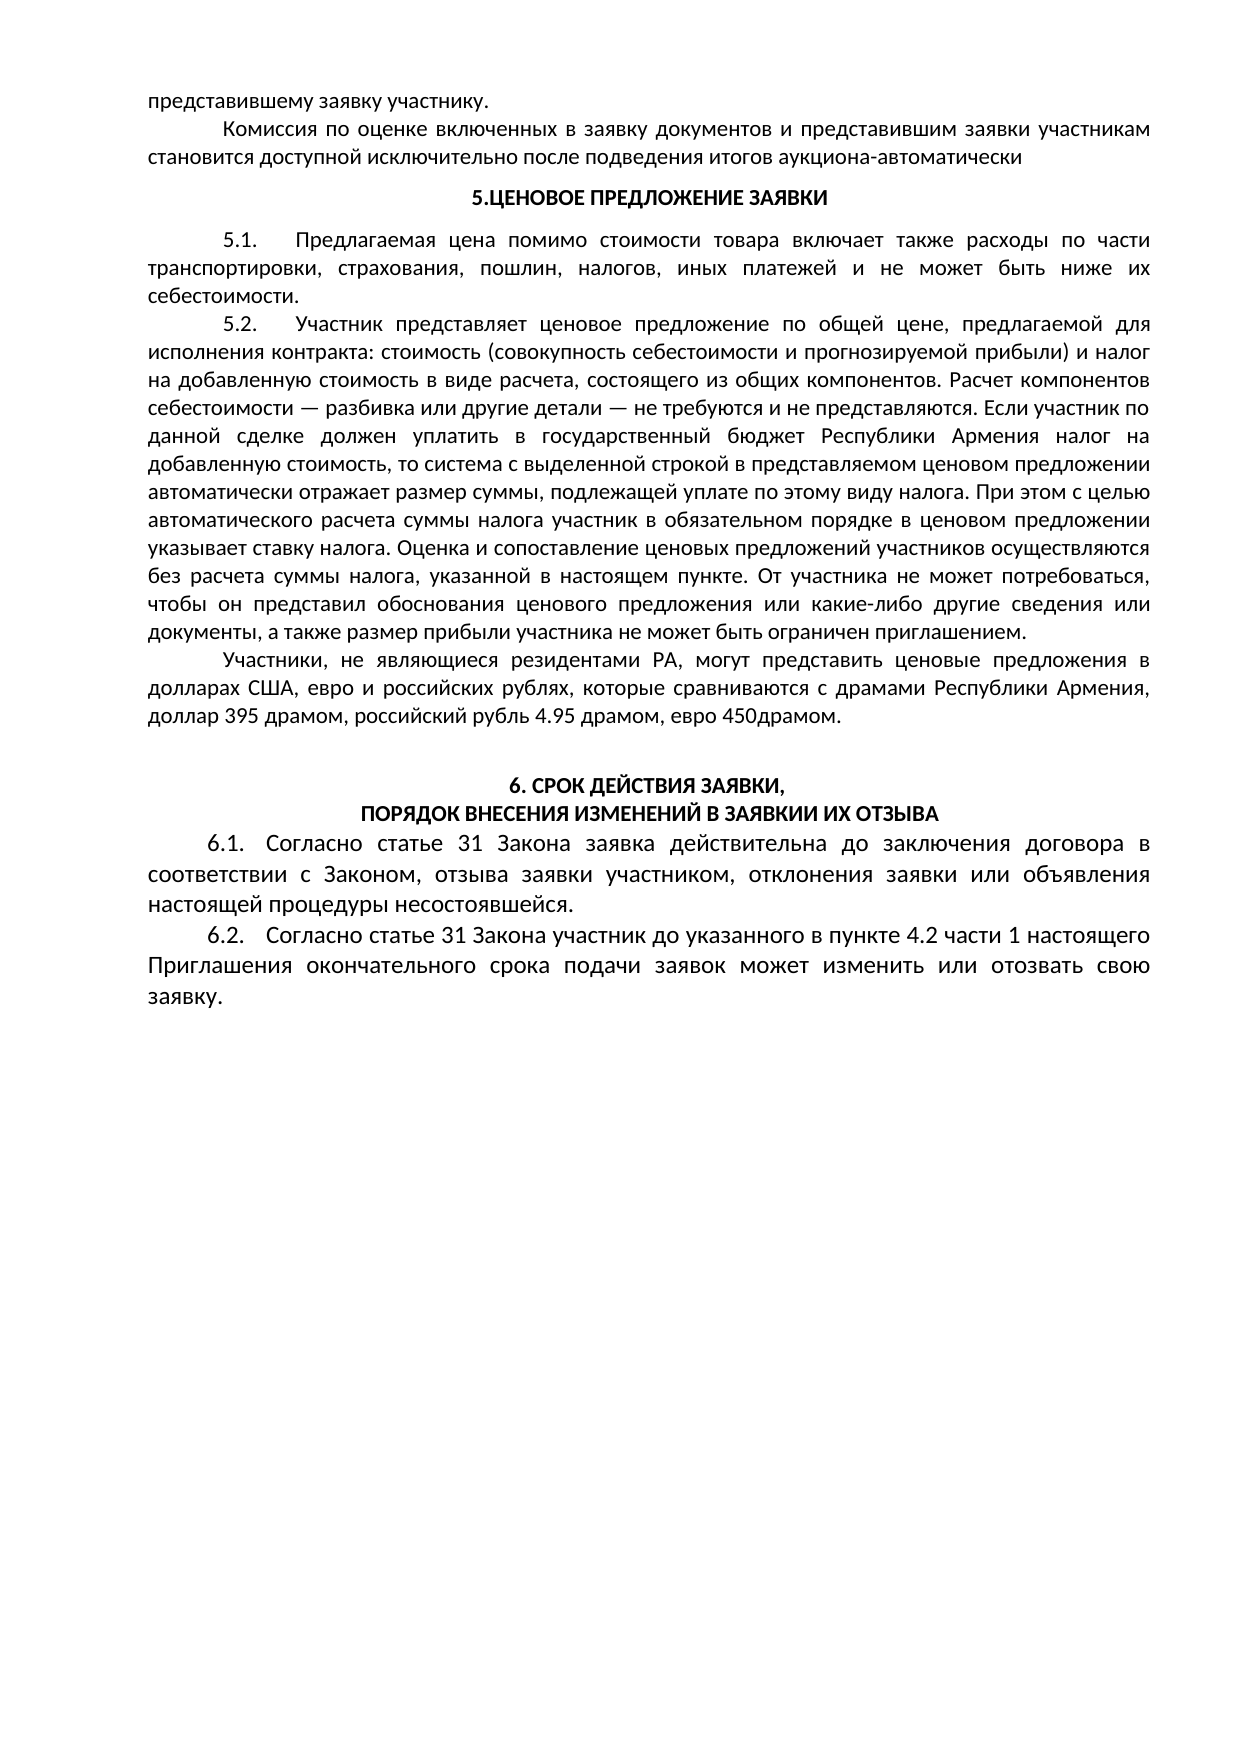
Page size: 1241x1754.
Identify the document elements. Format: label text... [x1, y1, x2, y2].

text 5.ЦЕНОВОЕ ПРЕДЛОЖЕНИЕ ЗАЯВКИ [148, 183, 1152, 211]
text 5.1. Предлагаемая цена помимо стоимости товара включает также расходы по части транспортировки, страхования, пошлин, налогов, иных платежей и не может быть ниже их себестоимости. [148, 225, 1152, 309]
text Участники, не являющиеся резидентами РА, могут представить ценовые предложения в долларах США, евро и российских рублях, которые сравниваются с драмами Республики Армения, доллар 395 драмом, российский рубль 4.95 драмом, евро 450драмом. [148, 645, 1152, 729]
text Комиссия по оценке включенных в заявку документов и представившим заявки участникам становится доступной исключительно после подведения итогов аукциона-автоматически [148, 114, 1152, 171]
text 6.2. Согласно статье 31 Закона участник до указанного в пункте 4.2 части 1 настоящего Приглашения окончательного срока подачи заявок может изменить или отозвать свою заявку. [148, 919, 1152, 1011]
text 6. СРОК ДЕЙСТВИЯ ЗАЯВКИ, ПОРЯДОК ВНЕСЕНИЯ ИЗМЕНЕНИЙ В ЗАЯВКИИ ИХ ОТЗЫВА [207, 771, 1093, 827]
text 5.2. Участник представляет ценовое предложение по общей цене, предлагаемой для исполнения контракта: стоимость (совокупность себестоимости и прогнозируемой прибыли) и налог на добавленную стоимость в виде расчета, состоящего из общих компонентов. Расчет компонентов себестоимости — разбивка или другие детали — не требуются и не представляются. Если участник по данной сделке должен уплатить в государственный бюджет Республики Армения налог на добавленную стоимость, то система с выделенной строкой в представляемом ценовом предложении автоматически отражает размер суммы, подлежащей уплате по этому виду налога. При этом с целью автоматического расчета суммы налога участник в обязательном порядке в ценовом предложении указывает ставку налога. Оценка и сопоставление ценовых предложений участников осуществляются без расчета суммы налога, указанной в настоящем пункте. От участника не может потребоваться, чтобы он представил обоснования ценового предложения или какие-либо другие сведения или документы, а также размер прибыли участника не может быть ограничен приглашением. [148, 309, 1152, 645]
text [148, 86, 1152, 114]
text 6.1. Согласно статье 31 Закона заявка действительна до заключения договора в соответствии с Законом, отзыва заявки участником, отклонения заявки или объявления настоящей процедуры несостоявшейся. [148, 827, 1152, 919]
